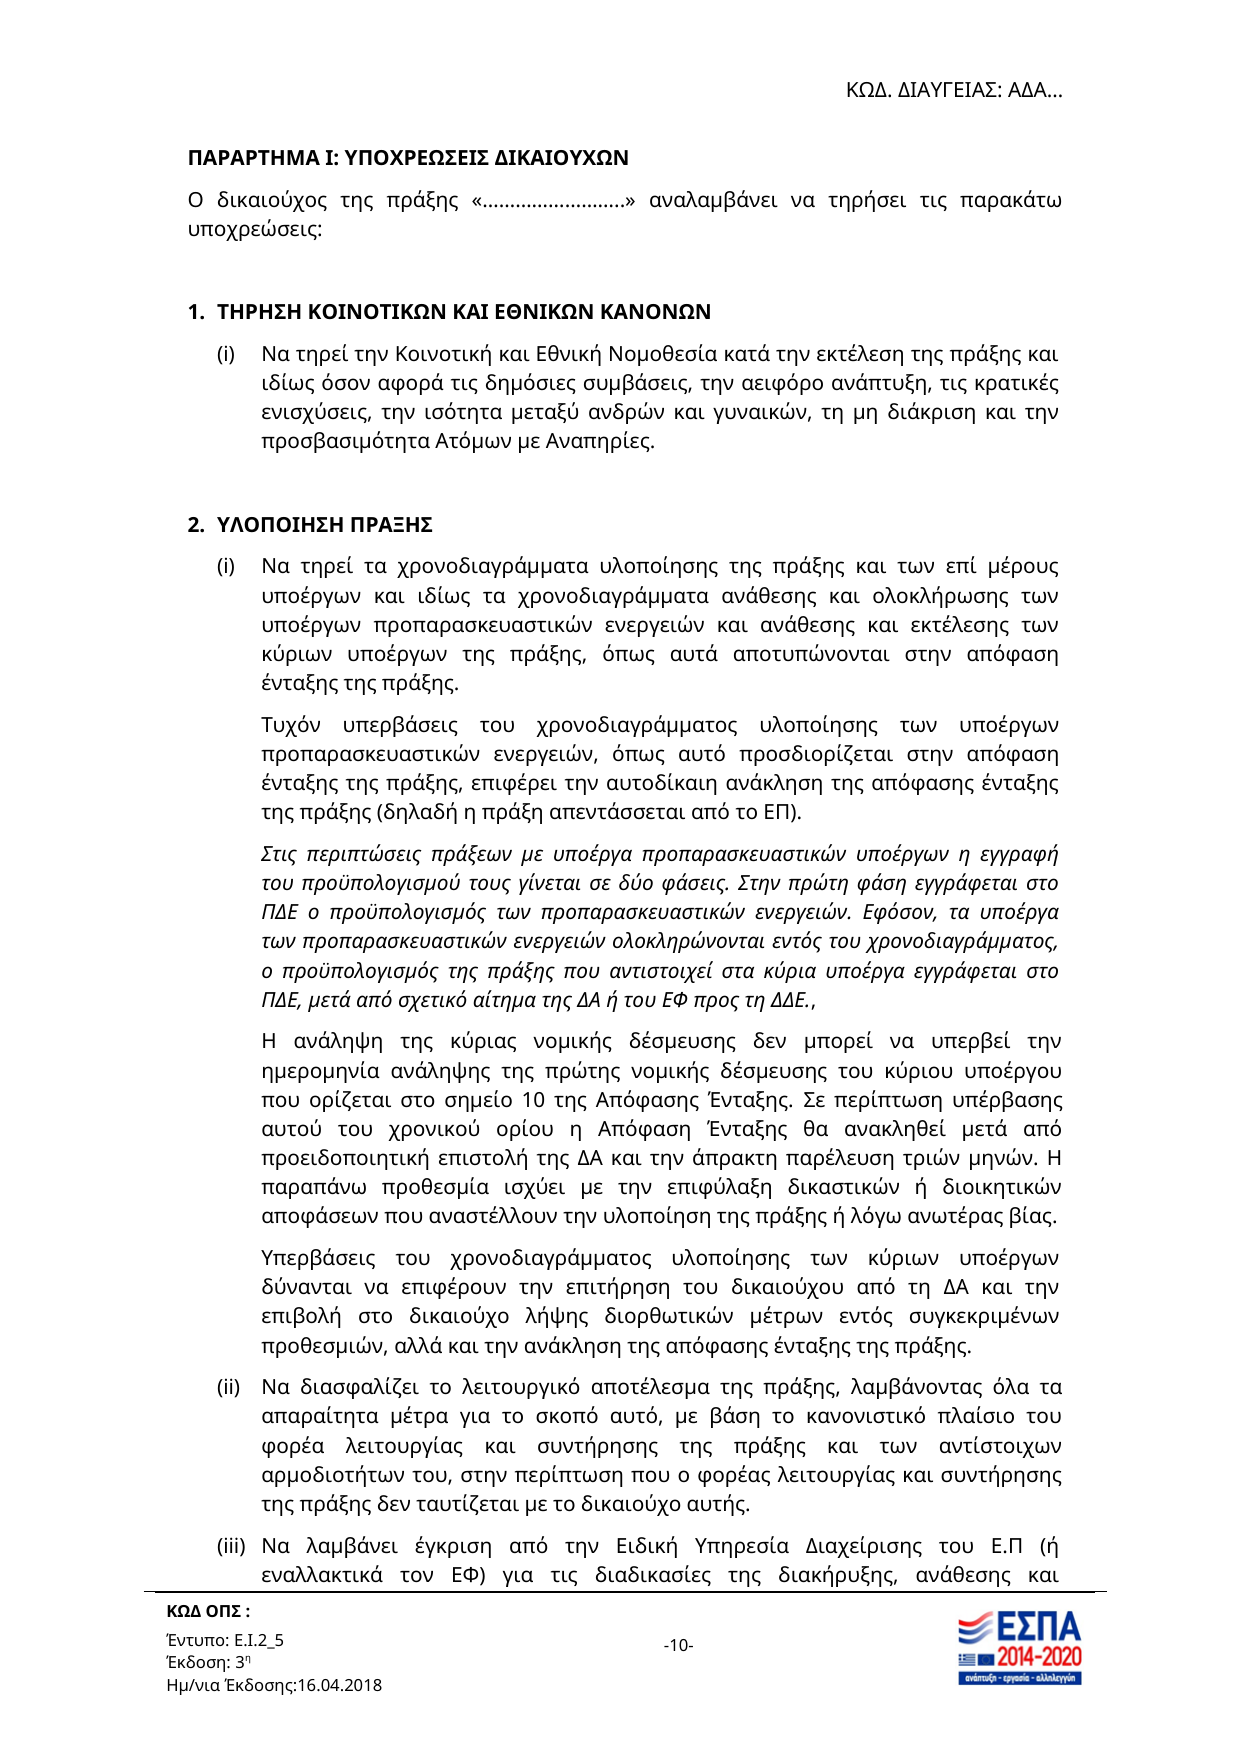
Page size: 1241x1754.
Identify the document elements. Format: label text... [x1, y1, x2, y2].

text Η ανάληψη της κύριας νομικής δέσμευσης δεν μπορεί να υπερβεί την ημερομηνία ανάληψης της πρώτης νομικής δέσμευσης του κύριου υποέργου που ορίζεται στο σημείο 10 της Απόφασης Ένταξης. Σε περίπτωση υπέρβασης αυτού του χρονικού ορίου η Απόφαση Ένταξης θα ανακληθεί μετά από προειδοποιητική επιστολή της ΔΑ και την άπρακτη παρέλευση τριών μηνών. Η παραπάνω προθεσμία ισχύει με την επιφύλαξη δικαστικών ή διοικητικών αποφάσεων που αναστέλλουν την υλοποίηση της πράξης ή λόγω ανωτέρας βίας. [261, 1026, 1063, 1230]
list ΥΛΟΠΟΙΗΣΗ ΠΡΑΞΗΣ [187, 509, 1060, 538]
text Τυχόν υπερβάσεις του χρονοδιαγράμματος υλοποίησης των υποέργων προπαρασκευαστικών ενεργειών, όπως αυτό προσδιορίζεται στην απόφαση ένταξης της πράξης, επιφέρει την αυτοδίκαιη ανάκληση της απόφασης ένταξης της πράξης (δηλαδή η πράξη απεντάσσεται από το ΕΠ). [261, 709, 1060, 826]
list ΤΗΡΗΣΗ ΚΟΙΝΟΤΙΚΩΝ ΚΑΙ ΕΘΝΙΚΩΝ ΚΑΝΟΝΩΝ [187, 297, 1060, 326]
text Ο δικαιούχος της πράξης «……………………..» αναλαμβάνει να τηρήσει τις παρακάτω υποχρεώσεις: [187, 184, 1063, 242]
list Να διασφαλίζει το λειτουργικό αποτέλεσμα της πράξης, λαμβάνοντας όλα τα απαραίτητα μέτρα για το σκοπό αυτό, με βάση το κανονιστικό πλαίσιο του φορέα λειτουργίας και συντήρησης της πράξης και των αντίστοιχων αρμοδιοτήτων του, στην περίπτωση που ο φορέας λειτουργίας και συντήρησης της πράξης δεν ταυτίζεται με το δικαιούχο αυτής. [217, 1372, 1063, 1517]
text Υπερβάσεις του χρονοδιαγράμματος υλοποίησης των κύριων υποέργων δύνανται να επιφέρουν την επιτήρηση του δικαιούχου από τη ΔΑ και την επιβολή στο δικαιούχο λήψης διορθωτικών μέτρων εντός συγκεκριμένων προθεσμιών, αλλά και την ανάκληση της απόφασης ένταξης της πράξης. [261, 1242, 1060, 1359]
text Στις περιπτώσεις πράξεων με υποέργα προπαρασκευαστικών υποέργων η εγγραφή του προϋπολογισμού τους γίνεται σε δύο φάσεις. Στην πρώτη φάση εγγράφεται στο ΠΔΕ ο προϋπολογισμός των προπαρασκευαστικών ενεργειών. Εφόσον, τα υποέργα των προπαρασκευαστικών ενεργειών ολοκληρώνονται εντός του χρονοδιαγράμματος, ο προϋπολογισμός της πράξης που αντιστοιχεί στα κύρια υποέργα εγγράφεται στο ΠΔΕ, μετά από σχετικό αίτημα της ΔΑ ή του ΕΦ προς τη ΔΔΕ., [261, 838, 1060, 1013]
list Να τηρεί την Κοινοτική και Εθνική Νομοθεσία κατά την εκτέλεση της πράξης και ιδίως όσον αφορά τις δημόσιες συμβάσεις, την αειφόρο ανάπτυξη, τις κρατικές ενισχύσεις, την ισότητα μεταξύ ανδρών και γυναικών, τη μη διάκριση και την προσβασιμότητα Ατόμων με Αναπηρίες. [217, 338, 1060, 455]
picture [955, 1609, 1085, 1687]
list Να τηρεί τα χρονοδιαγράμματα υλοποίησης της πράξης και των επί μέρους υποέργων και ιδίως τα χρονοδιαγράμματα ανάθεσης και ολοκλήρωσης των υποέργων προπαρασκευαστικών ενεργειών και ανάθεσης και εκτέλεσης των κύριων υποέργων της πράξης, όπως αυτά αποτυπώνονται στην απόφαση ένταξης της πράξης. [217, 551, 1060, 697]
text ΠΑΡΑΡΤΗΜΑ Ι: ΥΠΟΧΡΕΩΣΕΙΣ ΔΙΚΑΙΟΥΧΩΝ [187, 142, 1063, 172]
